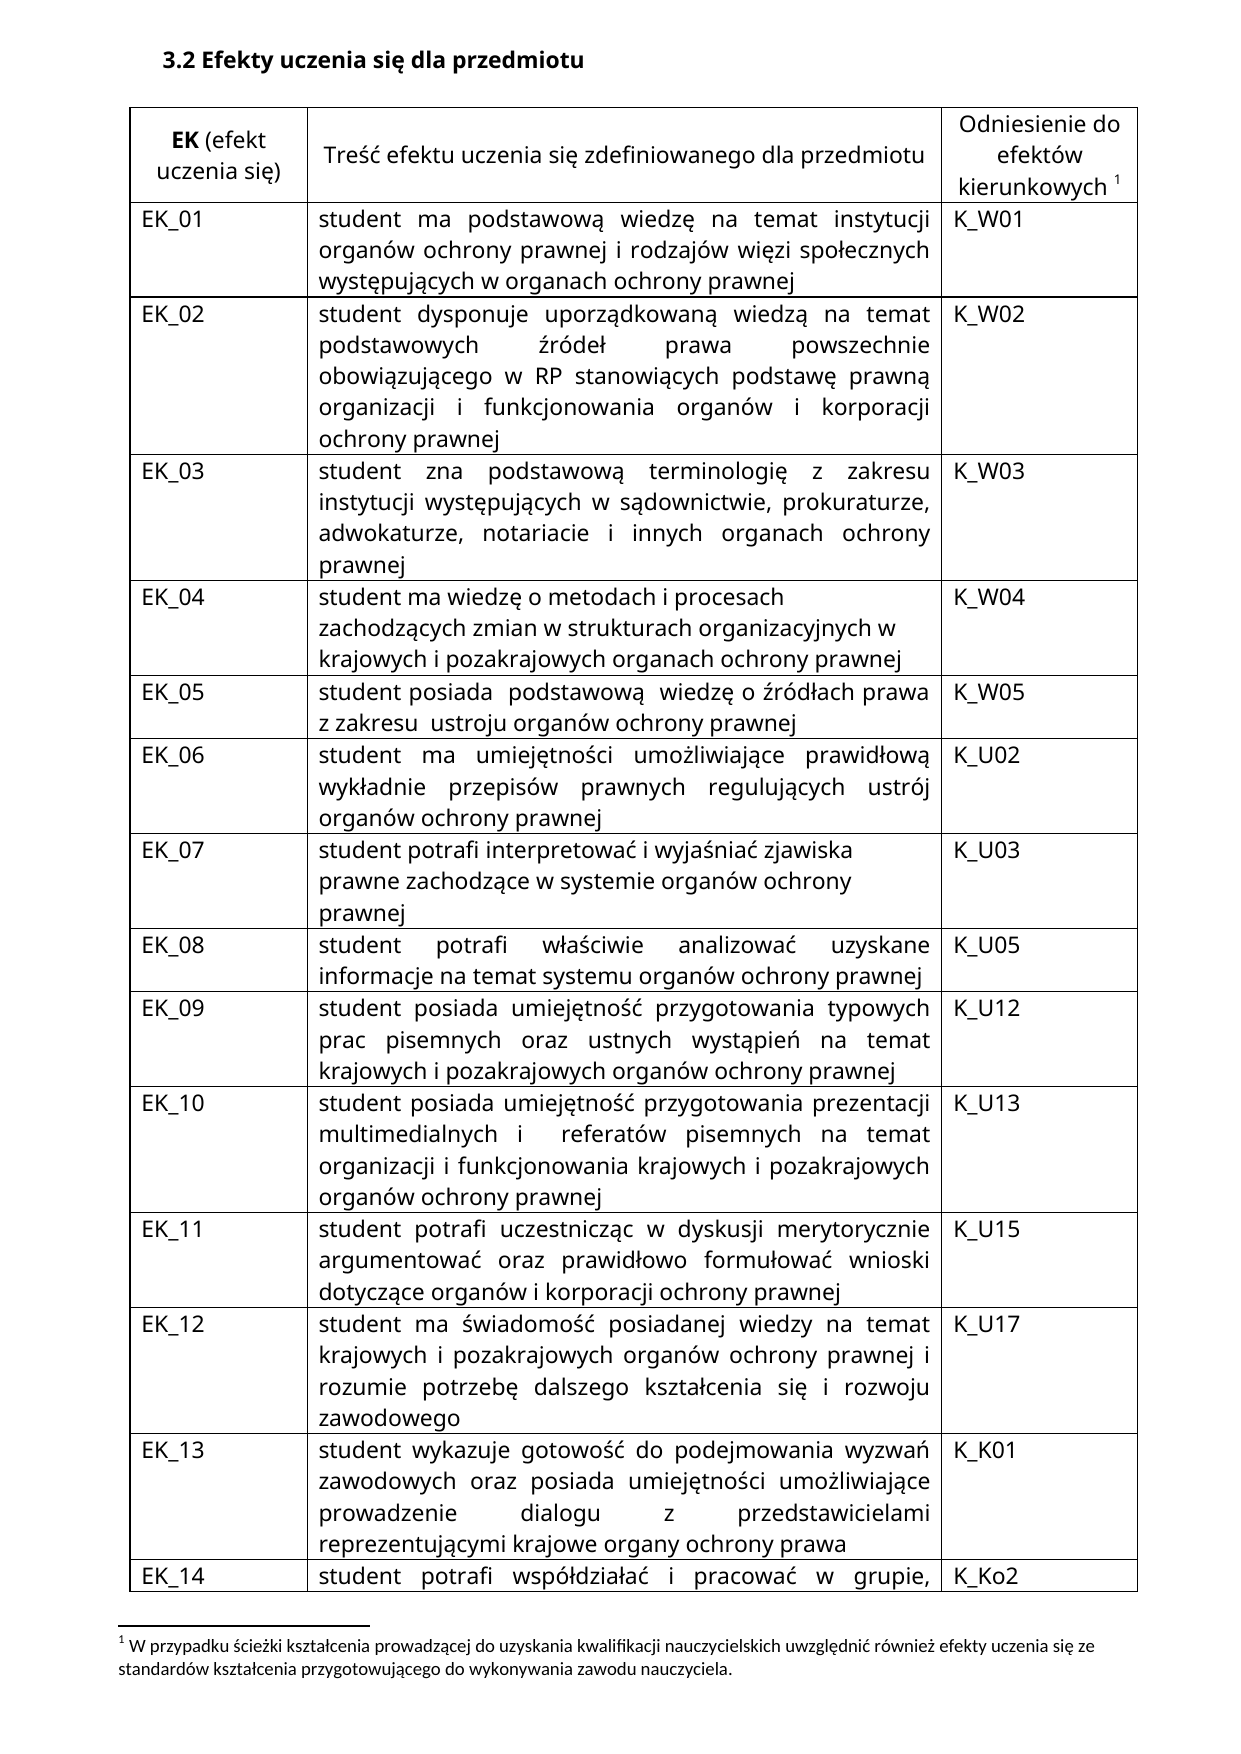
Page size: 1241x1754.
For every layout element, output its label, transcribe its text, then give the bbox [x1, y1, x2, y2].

table_cell K_W04 [942, 581, 1137, 674]
table_cell student potrafi interpretować i wyjaśniać zjawiska prawne zachodzące w systemie organów ochrony prawnej [308, 834, 941, 928]
table_cell K_W03 [942, 455, 1137, 580]
table_cell K_U15 [942, 1213, 1137, 1307]
table_cell student zna podstawową terminologię z zakresu instytucji występujących w sądownictwie, prokuraturze, adwokaturze, notariacie i innych organach ochrony prawnej [308, 455, 941, 580]
text 3.2 Efekty uczenia się dla przedmiotu [162, 44, 1122, 76]
table_cell EK_08 [131, 929, 307, 991]
table_cell EK_07 [131, 834, 307, 928]
table_cell student potrafi uczestnicząc w dyskusji merytorycznie argumentować oraz prawidłowo formułować wnioski dotyczące organów i korporacji ochrony prawnej [308, 1213, 941, 1307]
table_cell EK_03 [131, 455, 307, 580]
table_cell EK_14 [131, 1560, 307, 1591]
table_cell K_W05 [942, 676, 1137, 738]
table_cell student ma podstawową wiedzę na temat instytucji organów ochrony prawnej i rodzajów więzi społecznych występujących w organach ochrony prawnej [308, 203, 941, 296]
table_cell EK_04 [131, 581, 307, 674]
table_header EK (efekt uczenia się) [131, 108, 307, 202]
table_cell K_U02 [942, 739, 1137, 833]
table_cell EK_12 [131, 1308, 307, 1433]
table_cell K_U05 [942, 929, 1137, 991]
table_cell student dysponuje uporządkowaną wiedzą na temat podstawowych źródeł prawa powszechnie obowiązującego w RP stanowiących podstawę prawną organizacji i funkcjonowania organów i korporacji ochrony prawnej [308, 298, 941, 454]
table_cell EK_01 [131, 203, 307, 296]
table_cell EK_09 [131, 992, 307, 1086]
table_cell student ma świadomość posiadanej wiedzy na temat krajowych i pozakrajowych organów ochrony prawnej i rozumie potrzebę dalszego kształcenia się i rozwoju zawodowego [308, 1308, 941, 1433]
table_cell student ma umiejętności umożliwiające prawidłową wykładnie przepisów prawnych regulujących ustrój organów ochrony prawnej [308, 739, 941, 833]
table_cell K_U17 [942, 1308, 1137, 1433]
table_cell EK_06 [131, 739, 307, 833]
table_cell student ma wiedzę o metodach i procesach zachodzących zmian w strukturach organizacyjnych w krajowych i pozakrajowych organach ochrony prawnej [308, 581, 941, 674]
table_cell K_U12 [942, 992, 1137, 1086]
table_cell student posiada umiejętność przygotowania prezentacji multimedialnych i referatów pisemnych na temat organizacji i funkcjonowania krajowych i pozakrajowych organów ochrony prawnej [308, 1087, 941, 1212]
table_cell EK_11 [131, 1213, 307, 1307]
table_cell K_W01 [942, 203, 1137, 296]
table_cell student wykazuje gotowość do podejmowania wyzwań zawodowych oraz posiada umiejętności umożliwiające prowadzenie dialogu z przedstawicielami reprezentującymi krajowe organy ochrony prawa [308, 1434, 941, 1559]
table_cell EK_05 [131, 676, 307, 738]
table_cell student potrafi właściwie analizować uzyskane informacje na temat systemu organów ochrony prawnej [308, 929, 941, 991]
table_cell K_W02 [942, 298, 1137, 454]
table_cell K_U03 [942, 834, 1137, 928]
table_cell K_U13 [942, 1087, 1137, 1212]
table_cell student posiada podstawową wiedzę o źródłach prawa z zakresu ustroju organów ochrony prawnej [308, 676, 941, 738]
table_cell EK_10 [131, 1087, 307, 1212]
table_cell EK_13 [131, 1434, 307, 1559]
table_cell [308, 1560, 941, 1591]
table_header Odniesienie do efektów kierunkowych [942, 108, 1137, 202]
table_header Treść efektu uczenia się zdefiniowanego dla przedmiotu [308, 108, 941, 202]
table_cell K_Ko2 [942, 1560, 1137, 1591]
table_cell K_K01 [942, 1434, 1137, 1559]
table_cell student posiada umiejętność przygotowania typowych prac pisemnych oraz ustnych wystąpień na temat krajowych i pozakrajowych organów ochrony prawnej [308, 992, 941, 1086]
table_cell EK_02 [131, 298, 307, 454]
